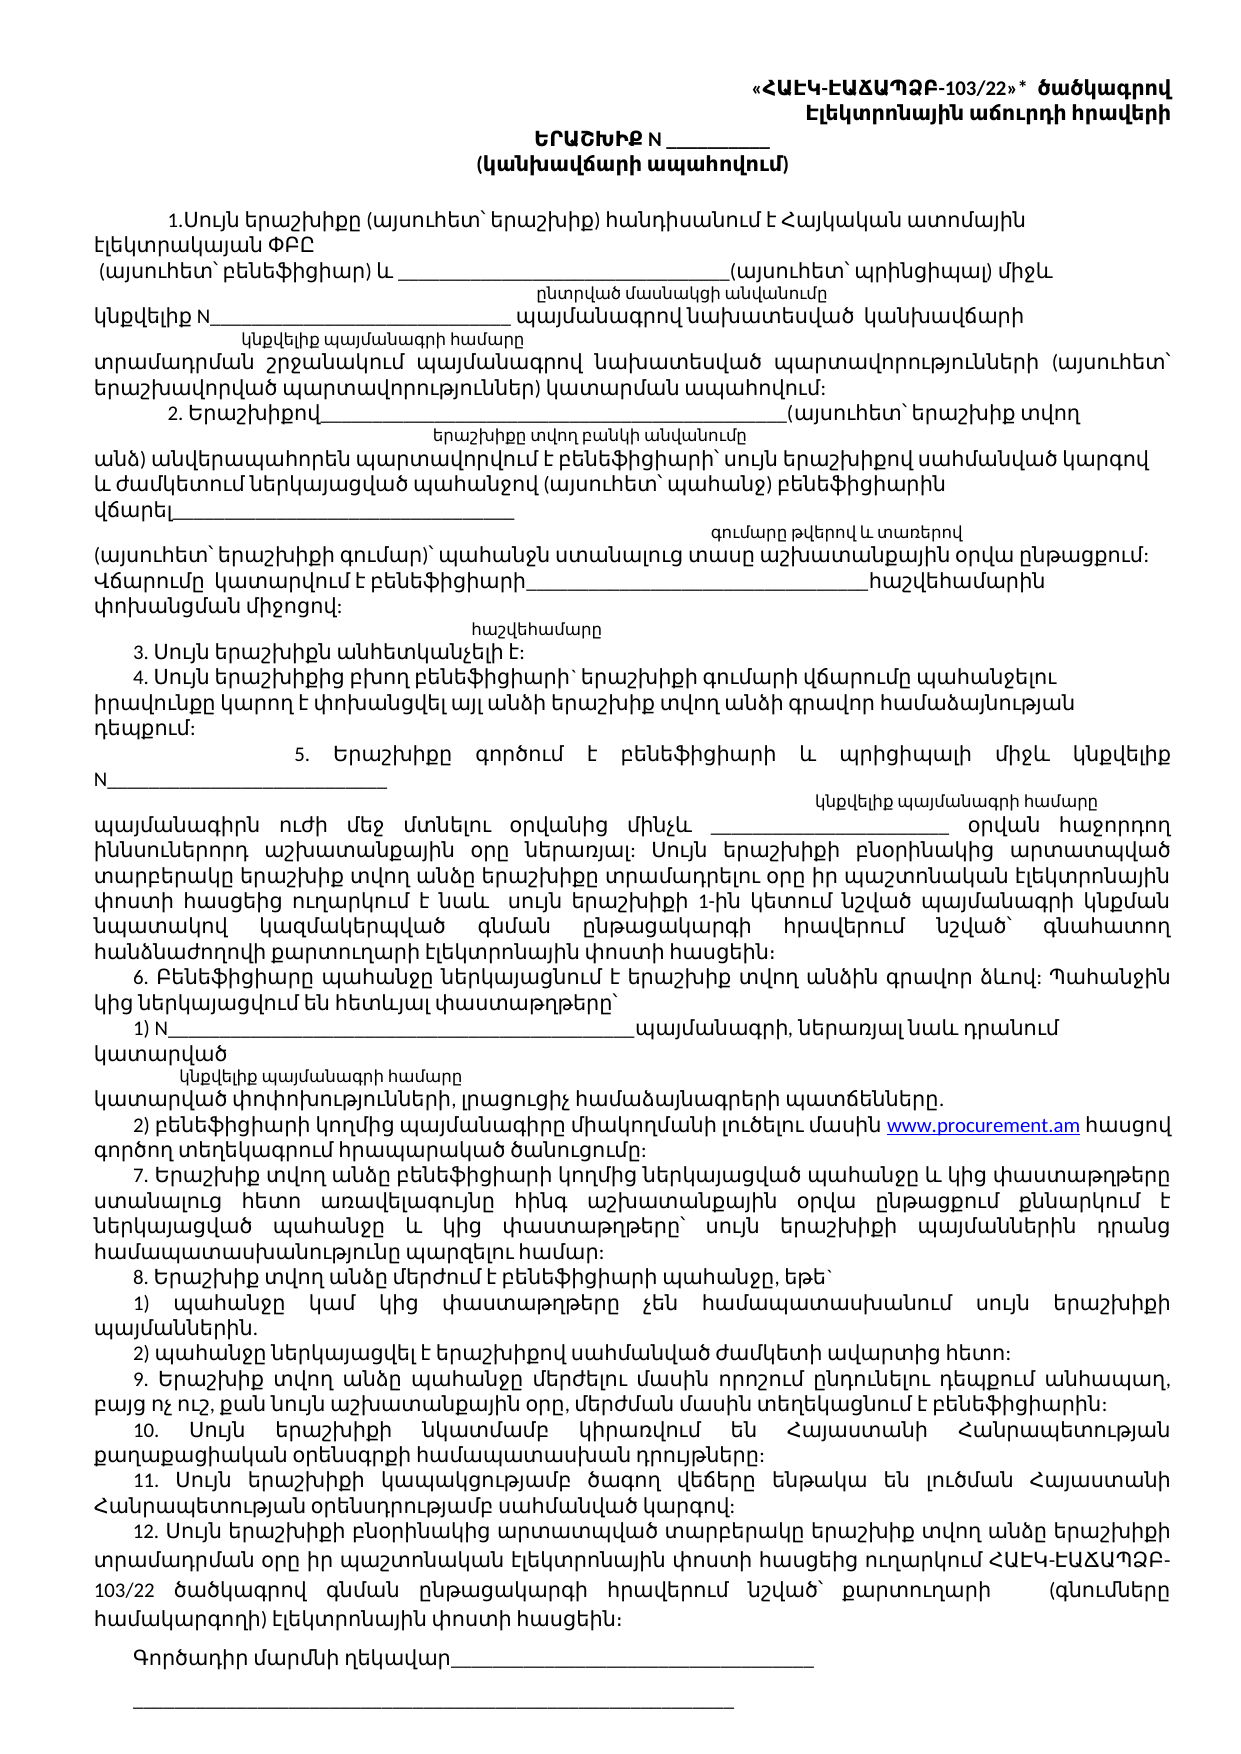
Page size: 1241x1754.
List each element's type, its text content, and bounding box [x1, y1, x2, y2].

text 11. Սույն երաշխիքի կապակցությամբ ծագող վեճերը ենթակա են լուծման Հայաստանի Հանրապետության օրենսդրությամբ սահմանված կարգով: [94, 1468, 1171, 1518]
text 1) պահանջը կամ կից փաստաթղթերը չեն համապատասխանում սույն երաշխիքի պայմաններին. [94, 1290, 1171, 1341]
text կնքվելիք պայմանագրի համարը [610, 792, 1171, 812]
text հաշվեհամարը [94, 619, 1171, 639]
text 5. Երաշխիքը գործում է բենեֆիցիարի և պրիցիպալի միջև կնքվելիք N___________________________ [94, 741, 1171, 792]
text կնքվելիք պայմանագրի համարը [94, 329, 1171, 349]
text 3. Սույն երաշխիքն անհետկանչելի է: [94, 639, 1171, 664]
text (այսուհետ՝ բենեֆիցիար) և ________________________________(այսուհետ՝ պրինցիպալ) միջև [94, 258, 1171, 283]
text երաշխիքը տվող բանկի անվանումը [94, 426, 1171, 446]
text 4. Սույն երաշխիքից բխող բենեֆիցիարի` երաշխիքի գումարի վճարումը պահանջելու իրավունքը կարող է փոխանցվել այլ անձի երաշխիք տվող անձի գրավոր համաձայնության դեպքում: [94, 664, 1171, 741]
text 1) N_____________________________________________պայմանագրի, ներառյալ նաև դրանում կատարված [94, 1015, 1171, 1066]
text Գործադիր մարմնի ղեկավար___________________________________ [94, 1645, 1171, 1671]
text 10. Սույն երաշխիքի նկատմամբ կիրառվում են Հայաստանի Հանրապետության քաղաքացիական օրենսգրքի համապատասխան դրույթները: [94, 1417, 1171, 1468]
text 2. Երաշխիքով_____________________________________________(այսուհետ՝ երաշխիք տվող [94, 400, 1171, 426]
text 2) բենեֆիցիարի կողմից պայմանագիրը միակողմանի լուծելու մասին www.procurement.am հասցով գործող տեղեկագրում հրապարակած ծանուցումը: [94, 1112, 1171, 1163]
text 7. Երաշխիք տվող անձը բենեֆիցիարի կողմից ներկայացված պահանջը և կից փաստաթղթերը ստանալուց հետո առավելագույնը հինգ աշխատանքային օրվա ընթացքում քննարկում է ներկայացված պահանջը և կից փաստաթղթերը՝ սույն երաշխիքի պայմաններին դրանց համապատասխանությունը պարզելու համար: [94, 1163, 1171, 1264]
text «ՀԱԷԿ-ԷԱՃԱՊՁԲ-103/22»* ծածկագրով [94, 75, 1171, 100]
text ԵՐԱՇԽԻՔ N __________ [94, 126, 1171, 151]
text __________________________________________________________ [94, 1686, 1171, 1712]
text կատարված փոփոխությունների, լրացուցիչ համաձայնագրերի պատճենները. [94, 1086, 1171, 1112]
text (կանխավճարի ապահովում) [94, 151, 1171, 177]
text անձ) անվերապահորեն պարտավորվում է բենեֆիցիարի՝ սույն երաշխիքով սահմանված կարգով և ժամկետում ներկայացված պահանջով (այսուհետ՝ պահանջ) բենեֆիցիարին վճարել_________________________________ [94, 446, 1171, 522]
text տրամադրման շրջանակում պայմանագրով նախատեսված պարտավորությունների (այսուհետ՝ երաշխավորված պարտավորություններ) կատարման ապահովում: [94, 349, 1171, 400]
text 8. Երաշխիք տվող անձը մերժում է բենեֆիցիարի պահանջը, եթե` [94, 1264, 1171, 1290]
text ընտրված մասնակցի անվանումը [94, 283, 1171, 304]
text կնքվելիք N_____________________________ պայմանագրով նախատեսված կանխավճարի [94, 304, 1171, 329]
list պայմանագիրն ուժի մեջ մտնելու օրվանից մինչև _______________________ օրվան հաջորդող իննսուներորդ աշխատանքային օրը ներառյալ: Սույն երաշխիքի բնօրինակից արտատպված տարբերակը երաշխիք տվող անձը երաշխիքը տրամադրելու օրը իր պաշտոնական էլեկտրոնային փոստի հասցեից ուղարկում է նաև սույն երաշխիքի 1-ին կետում նշված պայմանագրի կնքման նպատակով կազմակերպված գնման ընթացակարգի հրավերում նշված՝ գնահատող հանձնաժողովի քարտուղարի էլեկտրոնային փոստի հասցեին։ [94, 812, 1171, 964]
text (այսուհետ՝ երաշխիքի գումար)՝ պահանջն ստանալուց տասը աշխատանքային օրվա ընթացքում: Վճարումը կատարվում է բենեֆիցիարի_________________________________հաշվեհամարին փոխանցման միջոցով: [94, 543, 1171, 619]
text 1.Սույն երաշխիքը (այսուհետ՝ երաշխիք) հանդիսանում է Հայկական ատոմային էլեկտրակայան ՓԲԸ [94, 207, 1171, 258]
list 12. Սույն երաշխիքի բնօրինակից արտատպված տարբերակը երաշխիք տվող անձը երաշխիքի տրամադրման օրը իր պաշտոնական էլեկտրոնային փոստի հասցեից ուղարկում ՀԱԷԿ-ԷԱՃԱՊՁԲ-103/22 ծածկագրով գնման ընթացակարգի հրավերում նշված՝ քարտուղարի (գնումները համակարգողի) էլեկտրոնային փոստի հասցեին։ [94, 1518, 1171, 1631]
text 6. Բենեֆիցիարը պահանջը ներկայացնում է երաշխիք տվող անձին գրավոր ձևով: Պահանջին կից ներկայացվում են հետևյալ փաստաթղթերը՝ [94, 964, 1171, 1015]
text գումարը թվերով և տառերով [94, 522, 1171, 543]
text 9. Երաշխիք տվող անձը պահանջը մերժելու մասին որոշում ընդունելու դեպքում անհապաղ, բայց ոչ ուշ, քան նույն աշխատանքային օրը, մերժման մասին տեղեկացնում է բենեֆիցիարին: [94, 1366, 1171, 1417]
text կնքվելիք պայմանագրի համարը [94, 1066, 1171, 1086]
text 2) պահանջը ներկայացվել է երաշխիքով սահմանված ժամկետի ավարտից հետո: [94, 1341, 1171, 1366]
text Էլեկտրոնային աճուրդի հրավերի [94, 100, 1171, 126]
